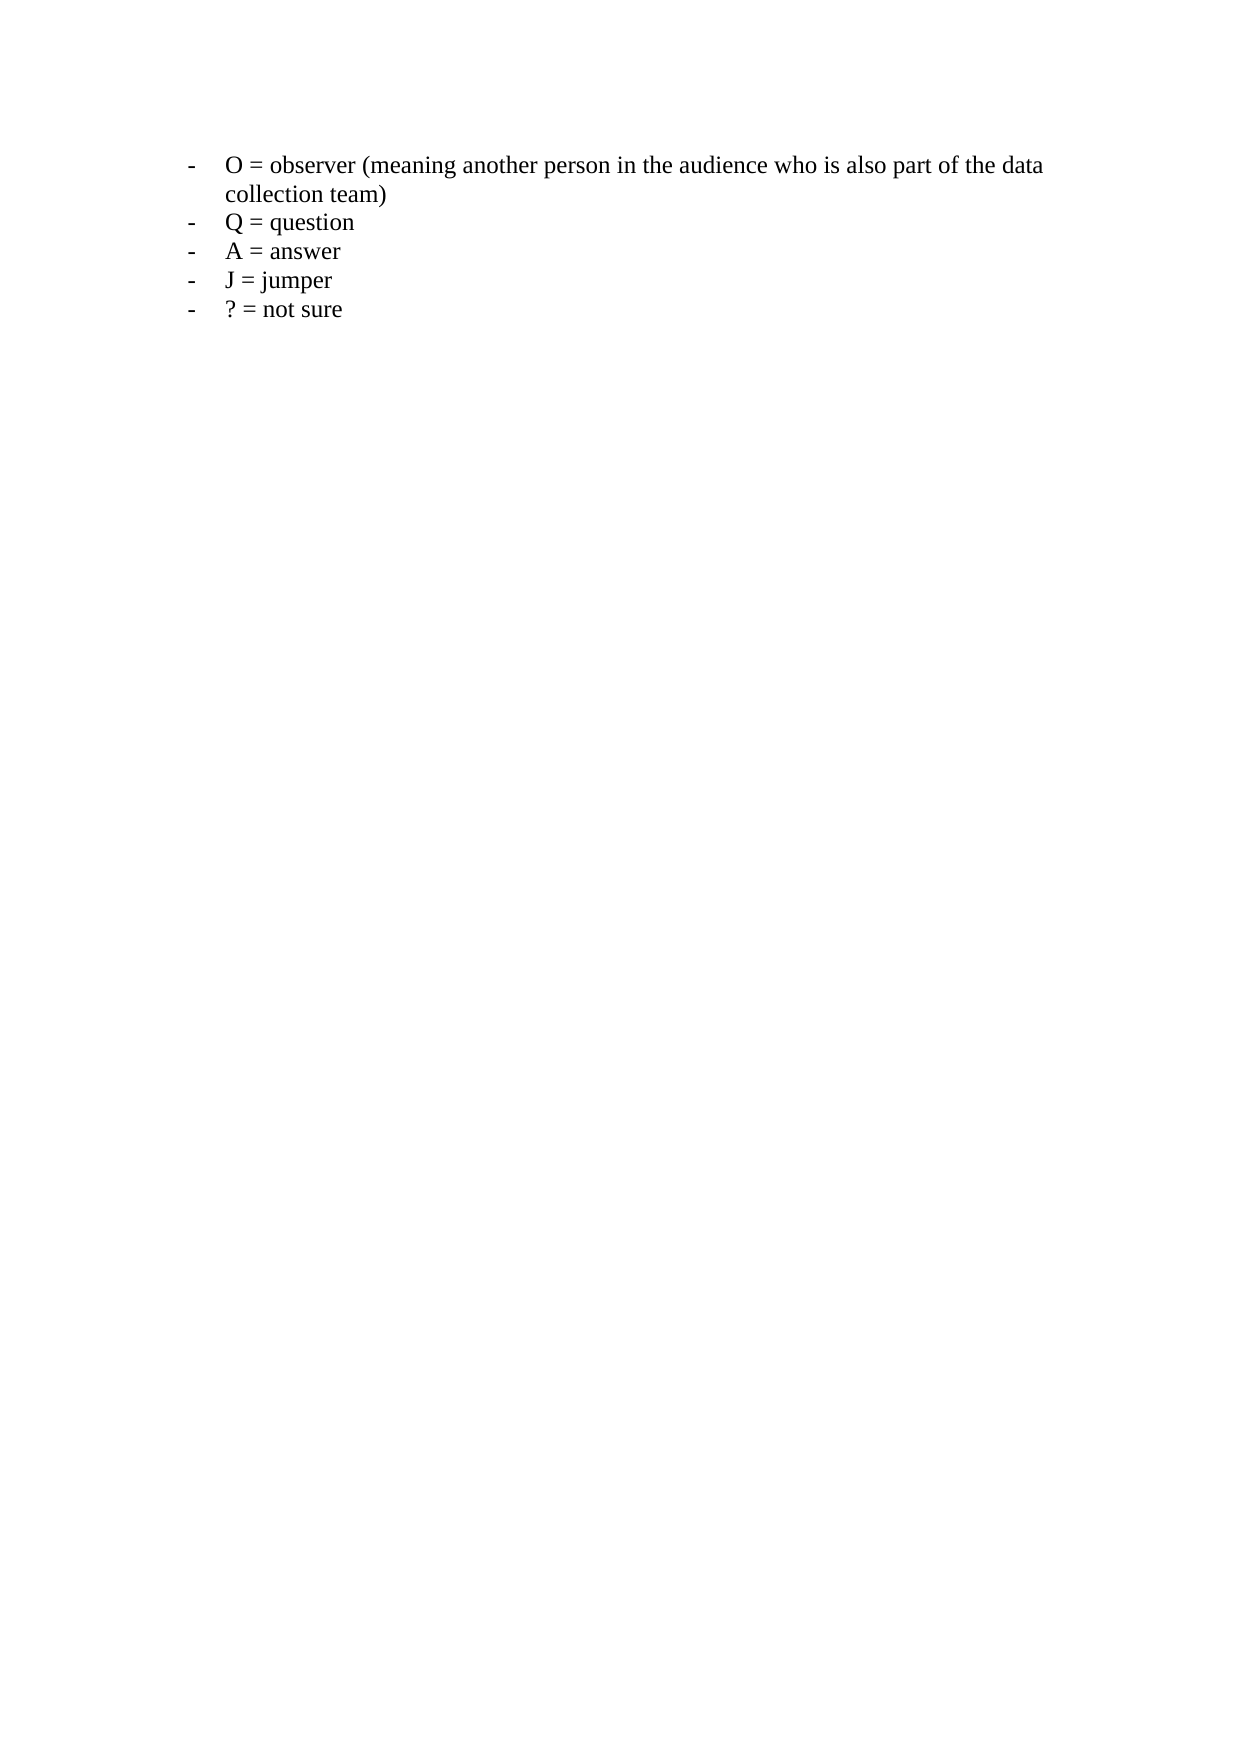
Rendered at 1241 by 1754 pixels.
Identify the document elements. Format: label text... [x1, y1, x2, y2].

list O = observer (meaning another person in the audience who is also part of the data collection team) [187, 150, 1090, 207]
list J = jumper [187, 265, 1090, 294]
list A = answer [187, 236, 1090, 265]
list ? = not sure [187, 294, 1090, 322]
list Q = question [187, 207, 1090, 236]
